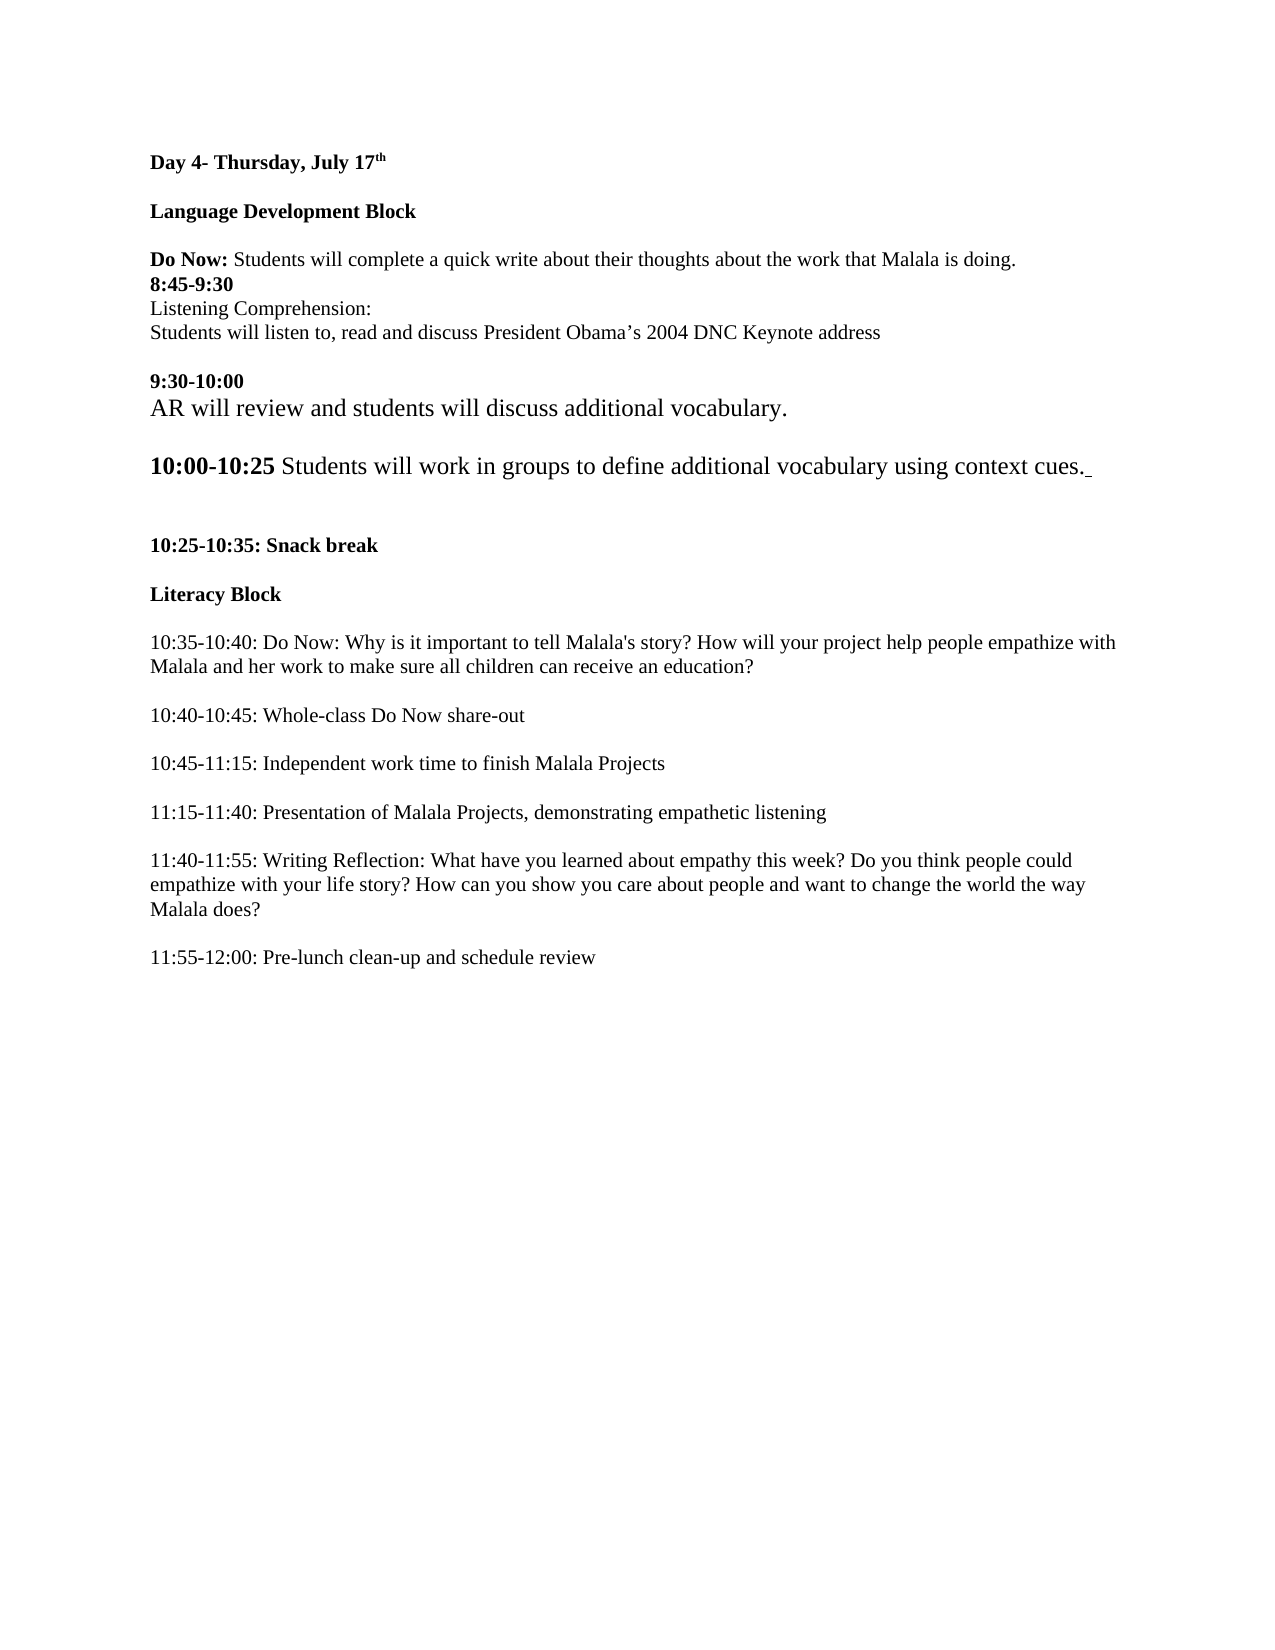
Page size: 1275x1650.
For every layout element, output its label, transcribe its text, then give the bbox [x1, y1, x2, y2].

text 10:00-10:25 Students will work in groups to define additional vocabulary using context cues. [150, 451, 1125, 479]
text 10:45-11:15: Independent work time to finish Malala Projects [150, 751, 1125, 775]
text Students will listen to, read and discuss President Obama’s 2004 DNC Keynote address [150, 320, 1125, 344]
text Day 4- Thursday, July 17th [150, 150, 1125, 174]
text 10:25-10:35: Snack break [150, 533, 1125, 557]
text 10:35-10:40: Do Now: Why is it important to tell Malala's story? How will your project help people empathize with Malala and her work to make sure all children can receive an education? [150, 630, 1125, 678]
text Language Development Block [150, 199, 1125, 223]
text 11:15-11:40: Presentation of Malala Projects, demonstrating empathetic listening [150, 800, 1125, 824]
text AR will review and students will discuss additional vocabulary. [150, 393, 1125, 422]
text 8:45-9:30 [150, 272, 1125, 296]
text 11:55-12:00: Pre-lunch clean-up and schedule review [150, 945, 1125, 969]
text Do Now: Students will complete a quick write about their thoughts about the work that Malala is doing. [150, 247, 1125, 271]
text 11:40-11:55: Writing Reflection: What have you learned about empathy this week? Do you think people could empathize with your life story? How can you show you care about people and want to change the world the way Malala does? [150, 848, 1125, 921]
text 9:30-10:00 [150, 369, 1125, 393]
text Listening Comprehension: [150, 296, 1125, 320]
text Literacy Block [150, 582, 1125, 606]
text 10:40-10:45: Whole-class Do Now share-out [150, 703, 1125, 727]
